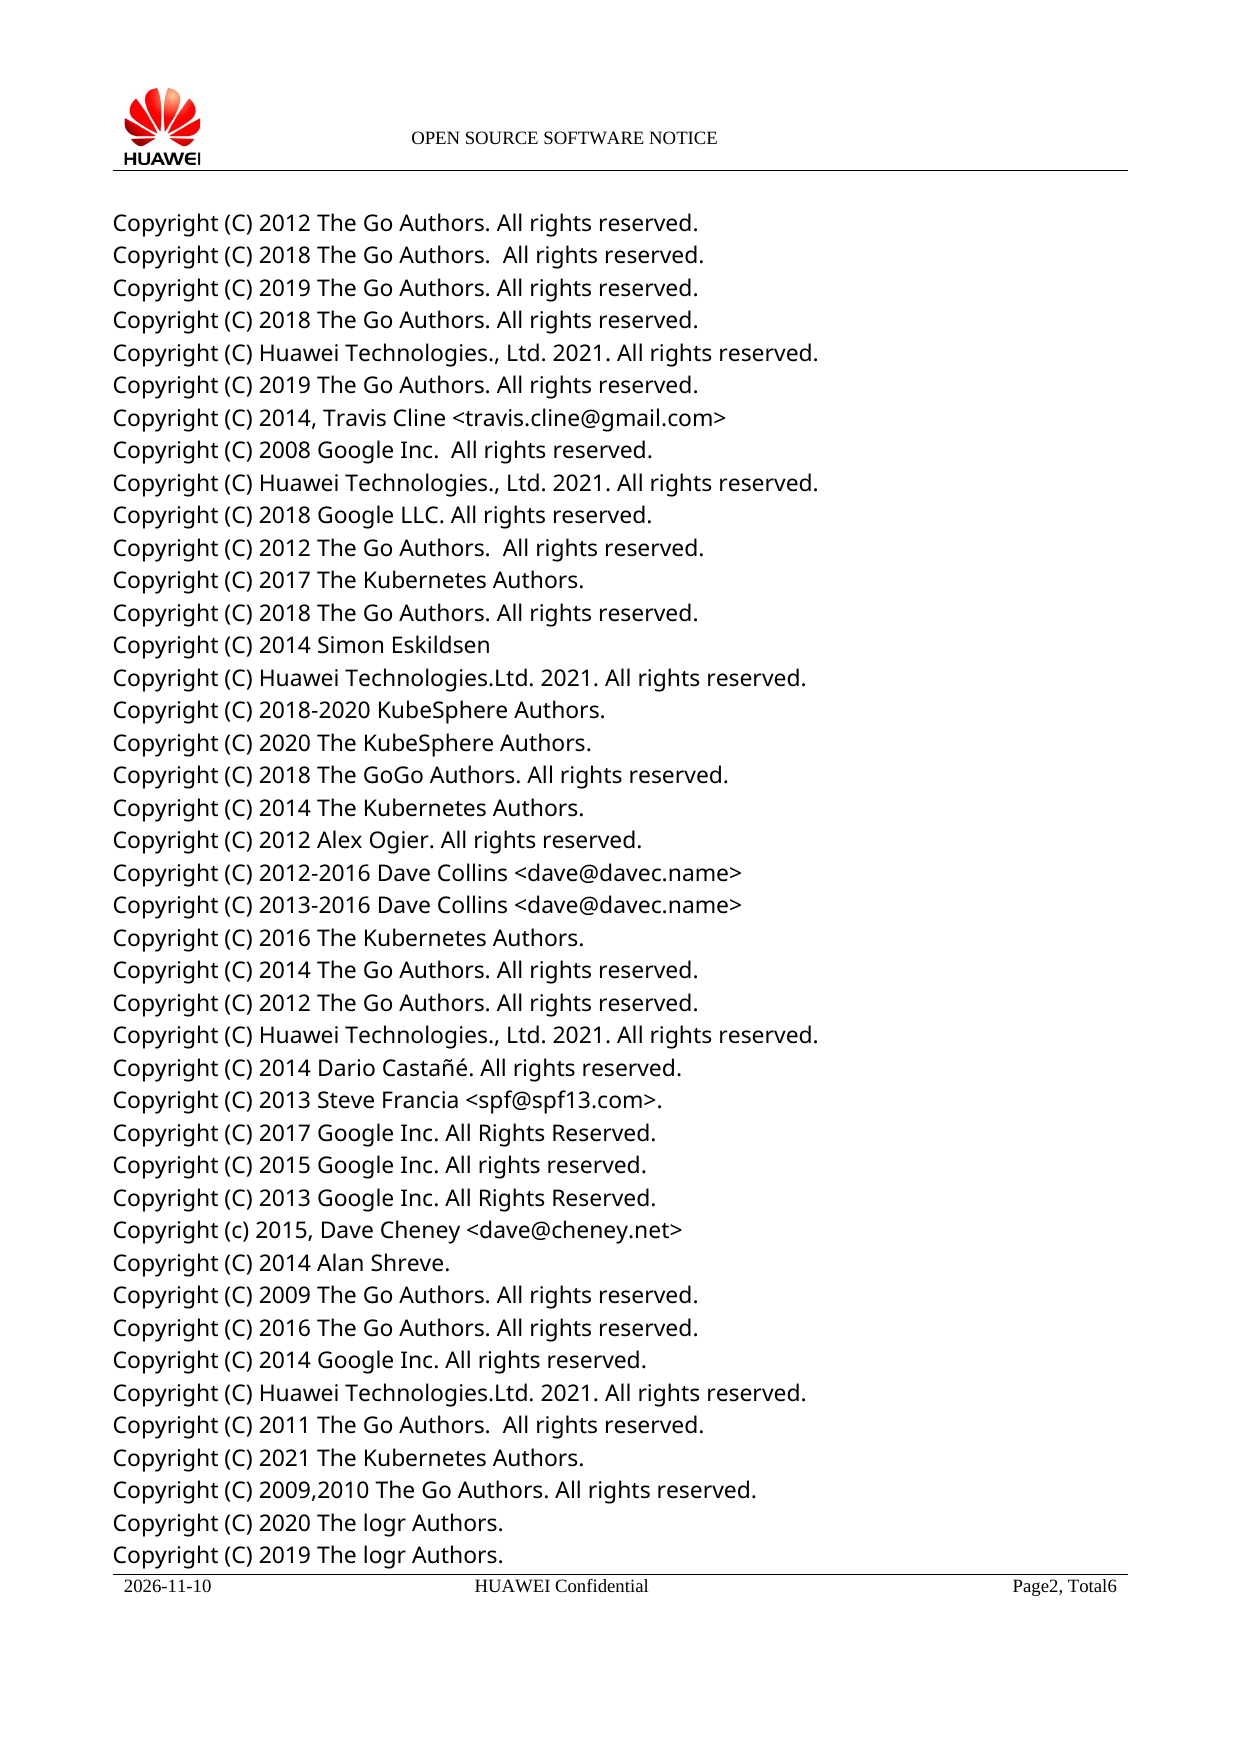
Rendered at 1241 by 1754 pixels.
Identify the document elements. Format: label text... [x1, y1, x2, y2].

text Copyright (C) 2020 The KubeSphere Authors. Copyright (C) 2018 The GoGo Authors. All rights reserved. Copyright (C) 2014 The Kubernetes Authors. Copyright (C) 2012 Alex Ogier. All rights reserved. Copyright (C) 2012-2016 Dave Collins <dave@davec.name> Copyright (C) 2013-2016 Dave Collins <dave@davec.name> Copyright (C) 2016 The Kubernetes Authors. Copyright (C) 2014 The Go Authors. All rights reserved. Copyright (C) 2012 The Go Authors. All rights reserved. Copyright (C) Huawei Technologies., Ltd. 2021. All rights reserved. Copyright (C) 2014 Dario Castañé. All rights reserved. Copyright (C) 2013 Steve Francia <spf@spf13.com>. Copyright (C) 2017 Google Inc. All Rights Reserved. Copyright (C) 2015 Google Inc. All rights reserved. Copyright (C) 2013 Google Inc. All Rights Reserved. Copyright (c) 2015, Dave Cheney <dave@cheney.net> Copyright (C) 2014 Alan Shreve. Copyright (C) 2009 The Go Authors. All rights reserved. Copyright (C) 2016 The Go Authors. All rights reserved. Copyright (C) 2014 Google Inc. All rights reserved. Copyright (C) Huawei Technologies.Ltd. 2021. All rights reserved. [112, 726, 1128, 1409]
picture [124, 88, 201, 165]
text Copyright (C) 2018 Google LLC. All rights reserved. Copyright (C) 2012 The Go Authors. All rights reserved. Copyright (C) 2017 The Kubernetes Authors. Copyright (C) 2018 The Go Authors. All rights reserved. Copyright (C) 2014 Simon Eskildsen Copyright (C) Huawei Technologies.Ltd. 2021. All rights reserved. [112, 499, 1128, 694]
text Copyright (C) 2019 The Go Authors. All rights reserved. Copyright (C) 2014, Travis Cline <travis.cline@gmail.com> Copyright (C) 2008 Google Inc. All rights reserved. Copyright (C) Huawei Technologies., Ltd. 2021. All rights reserved. [112, 369, 1128, 499]
text Copyright (C) 2018-2020 KubeSphere Authors. [112, 694, 1128, 726]
